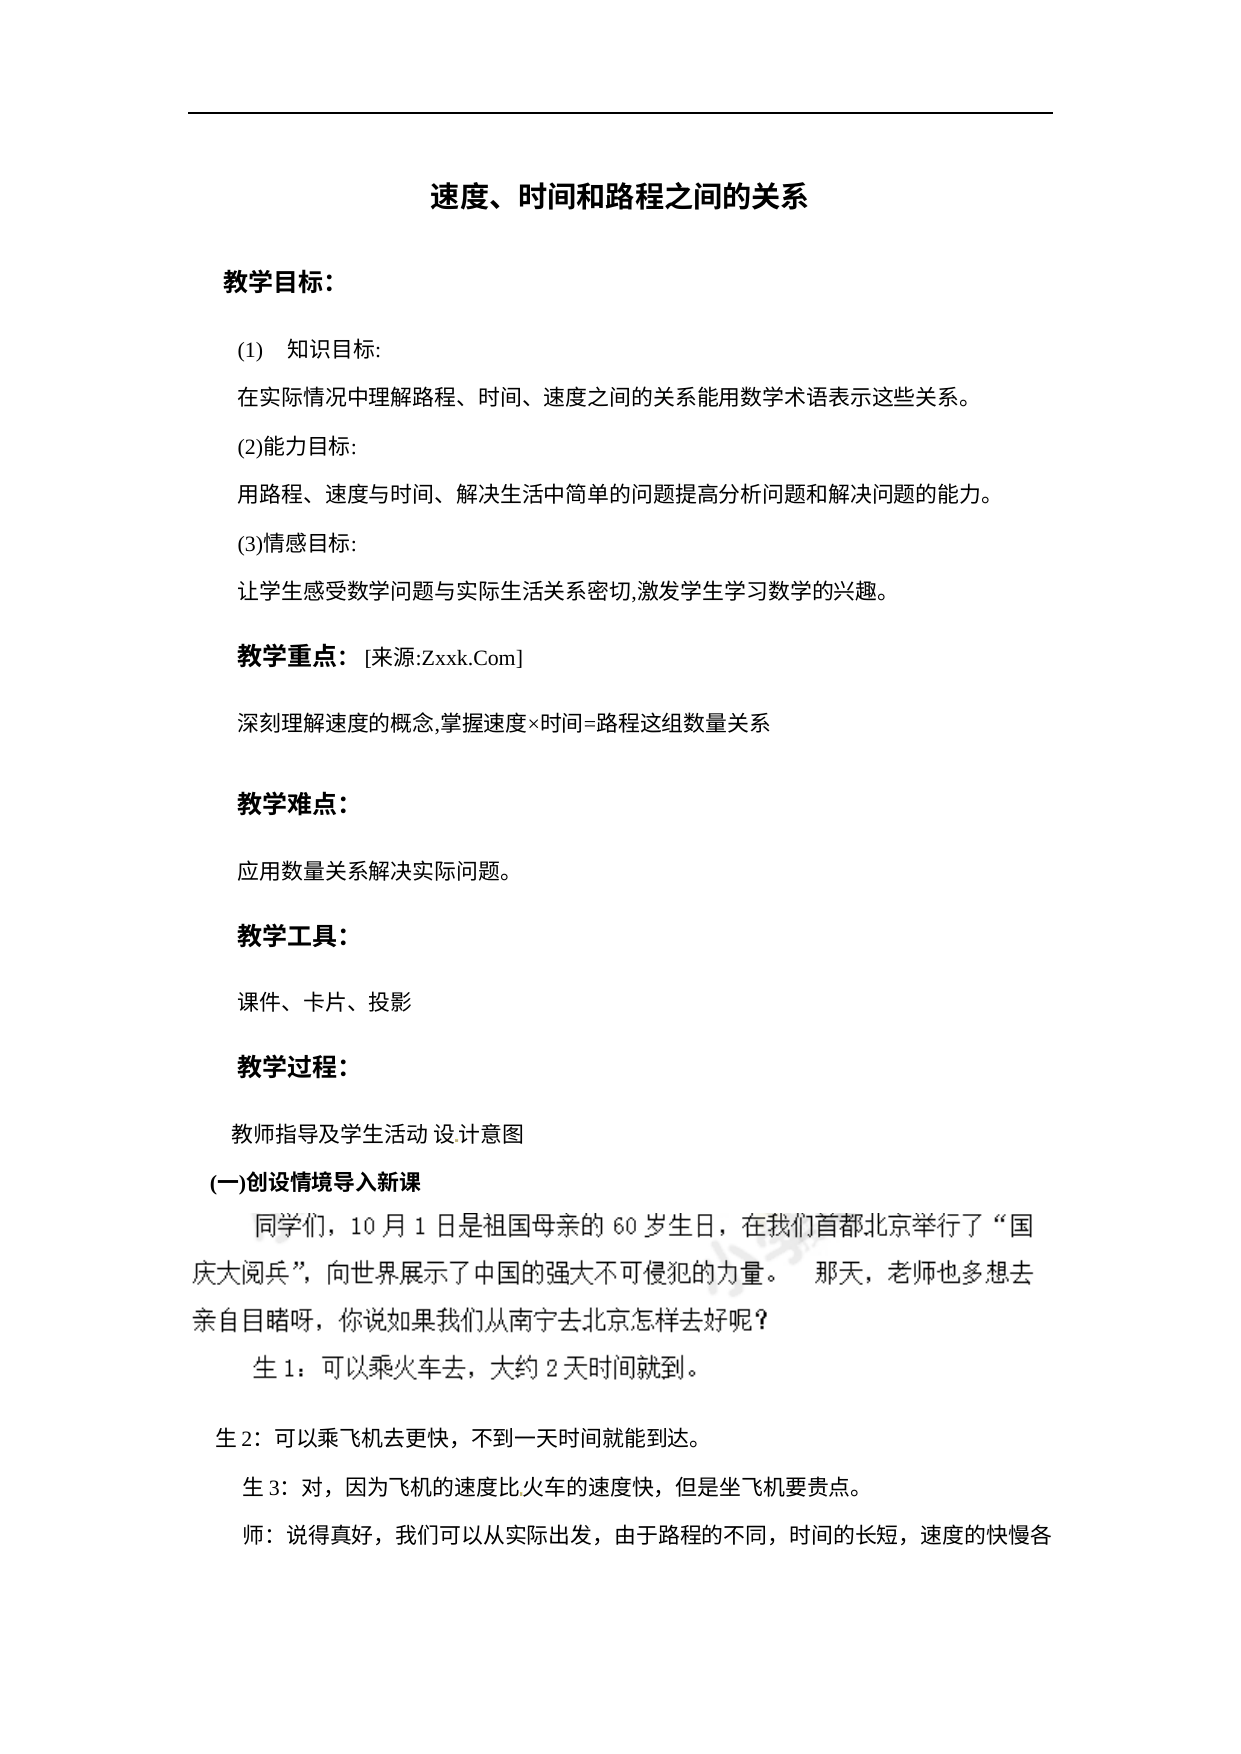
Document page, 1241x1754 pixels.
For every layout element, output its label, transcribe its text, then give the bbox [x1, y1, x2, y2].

text 应用数量关系解决实际问题。 [237, 853, 1053, 886]
text 生2：可以乘飞机去更快，不到一天时间就能到达。 [187, 1421, 1053, 1453]
text 教学工具： [187, 902, 1053, 967]
text 教师指导及学生活动 设计意图 (一)创设情境导入新课 [187, 1116, 1053, 1197]
text 课件、卡片、投影 [237, 985, 1053, 1017]
text 教学目标： [187, 248, 1053, 313]
picture [187, 1213, 1053, 1392]
text 用路程、速度与时间、解决生活中简单的问题提高分析问题和解决问题的能力。 (3)情感目标: [237, 477, 1053, 558]
text 速度、时间和路程之间的关系 [187, 162, 1053, 227]
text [187, 1518, 1053, 1550]
text 教学重点： [来源:Zxxk.Com] [237, 622, 1053, 687]
list 知识目标: [237, 331, 1053, 364]
text 教学过程： [187, 1033, 1053, 1098]
text 让学生感受数学问题与实际生活关系密切,激发学生学习数学的兴趣。 [237, 574, 1053, 606]
text 在实际情况中理解路程、时间、速度之间的关系能用数学术语表示这些关系。 (2)能力目标: [237, 379, 1053, 461]
text 深刻理解速度的概念,掌握速度×时间=路程这组数量关系 教学难点： [237, 705, 1053, 835]
text 生3：对，因为飞机的速度比火车的速度快，但是坐飞机要贵点。 [187, 1469, 1053, 1502]
